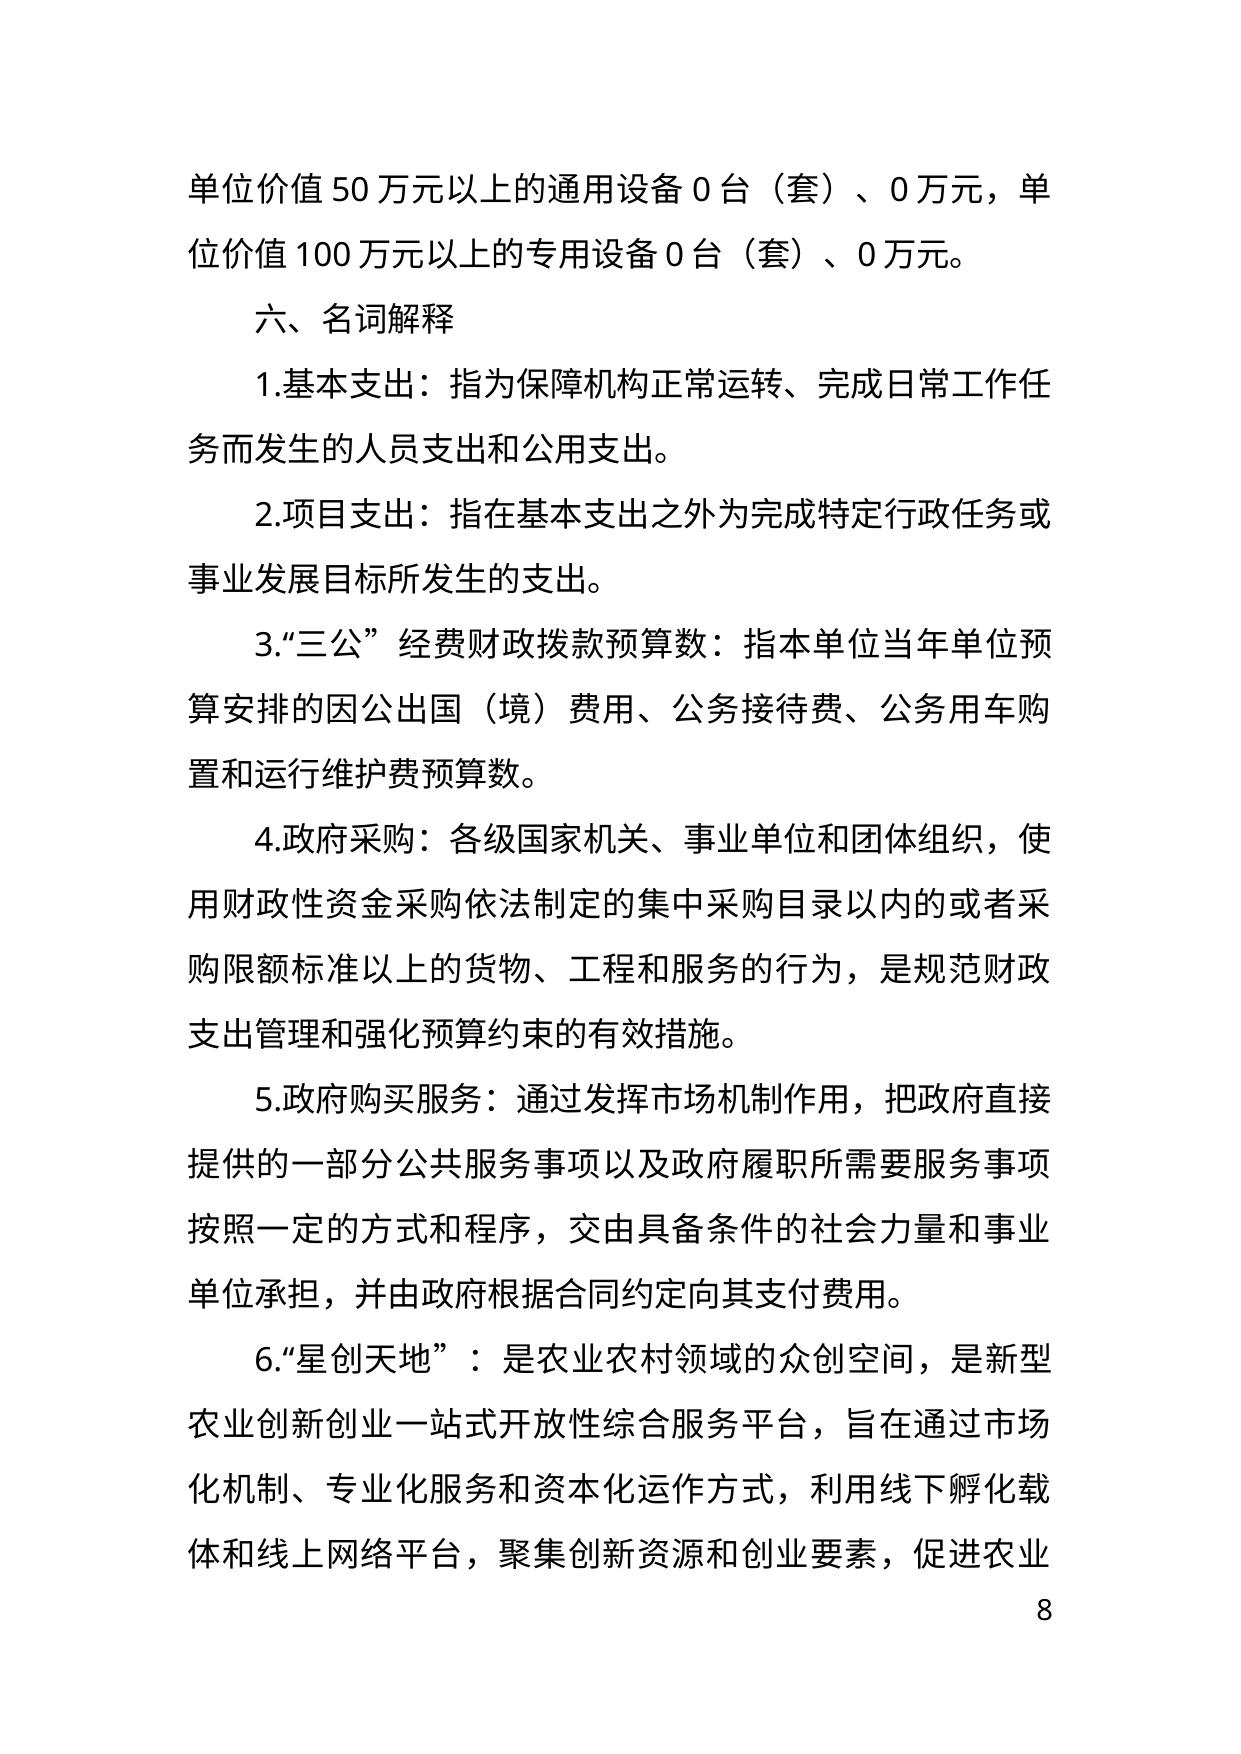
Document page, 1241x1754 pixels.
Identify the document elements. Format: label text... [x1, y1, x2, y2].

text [187, 1325, 1053, 1585]
text 2.项目支出：指在基本支出之外为完成特定行政任务或事业发展目标所发生的支出。 [187, 480, 1053, 610]
text 3.“三公”经费财政拨款预算数：指本单位当年单位预算安排的因公出国（境）费用、公务接待费、公务用车购置和运行维护费预算数。 [187, 610, 1053, 805]
text 4.政府采购：各级国家机关、事业单位和团体组织，使用财政性资金采购依法制定的集中采购目录以内的或者采购限额标准以上的货物、工程和服务的行为，是规范财政支出管理和强化预算约束的有效措施。 [187, 805, 1053, 1065]
text 5.政府购买服务：通过发挥市场机制作用，把政府直接提供的一部分公共服务事项以及政府履职所需要服务事项，按照一定的方式和程序，交由具备条件的社会力量和事业单位承担，并由政府根据合同约定向其支付费用。 [187, 1065, 1053, 1325]
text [187, 155, 1053, 285]
text 1.基本支出：指为保障机构正常运转、完成日常工作任务而发生的人员支出和公用支出。 [187, 350, 1053, 480]
text 六、名词解释 [187, 285, 1053, 350]
